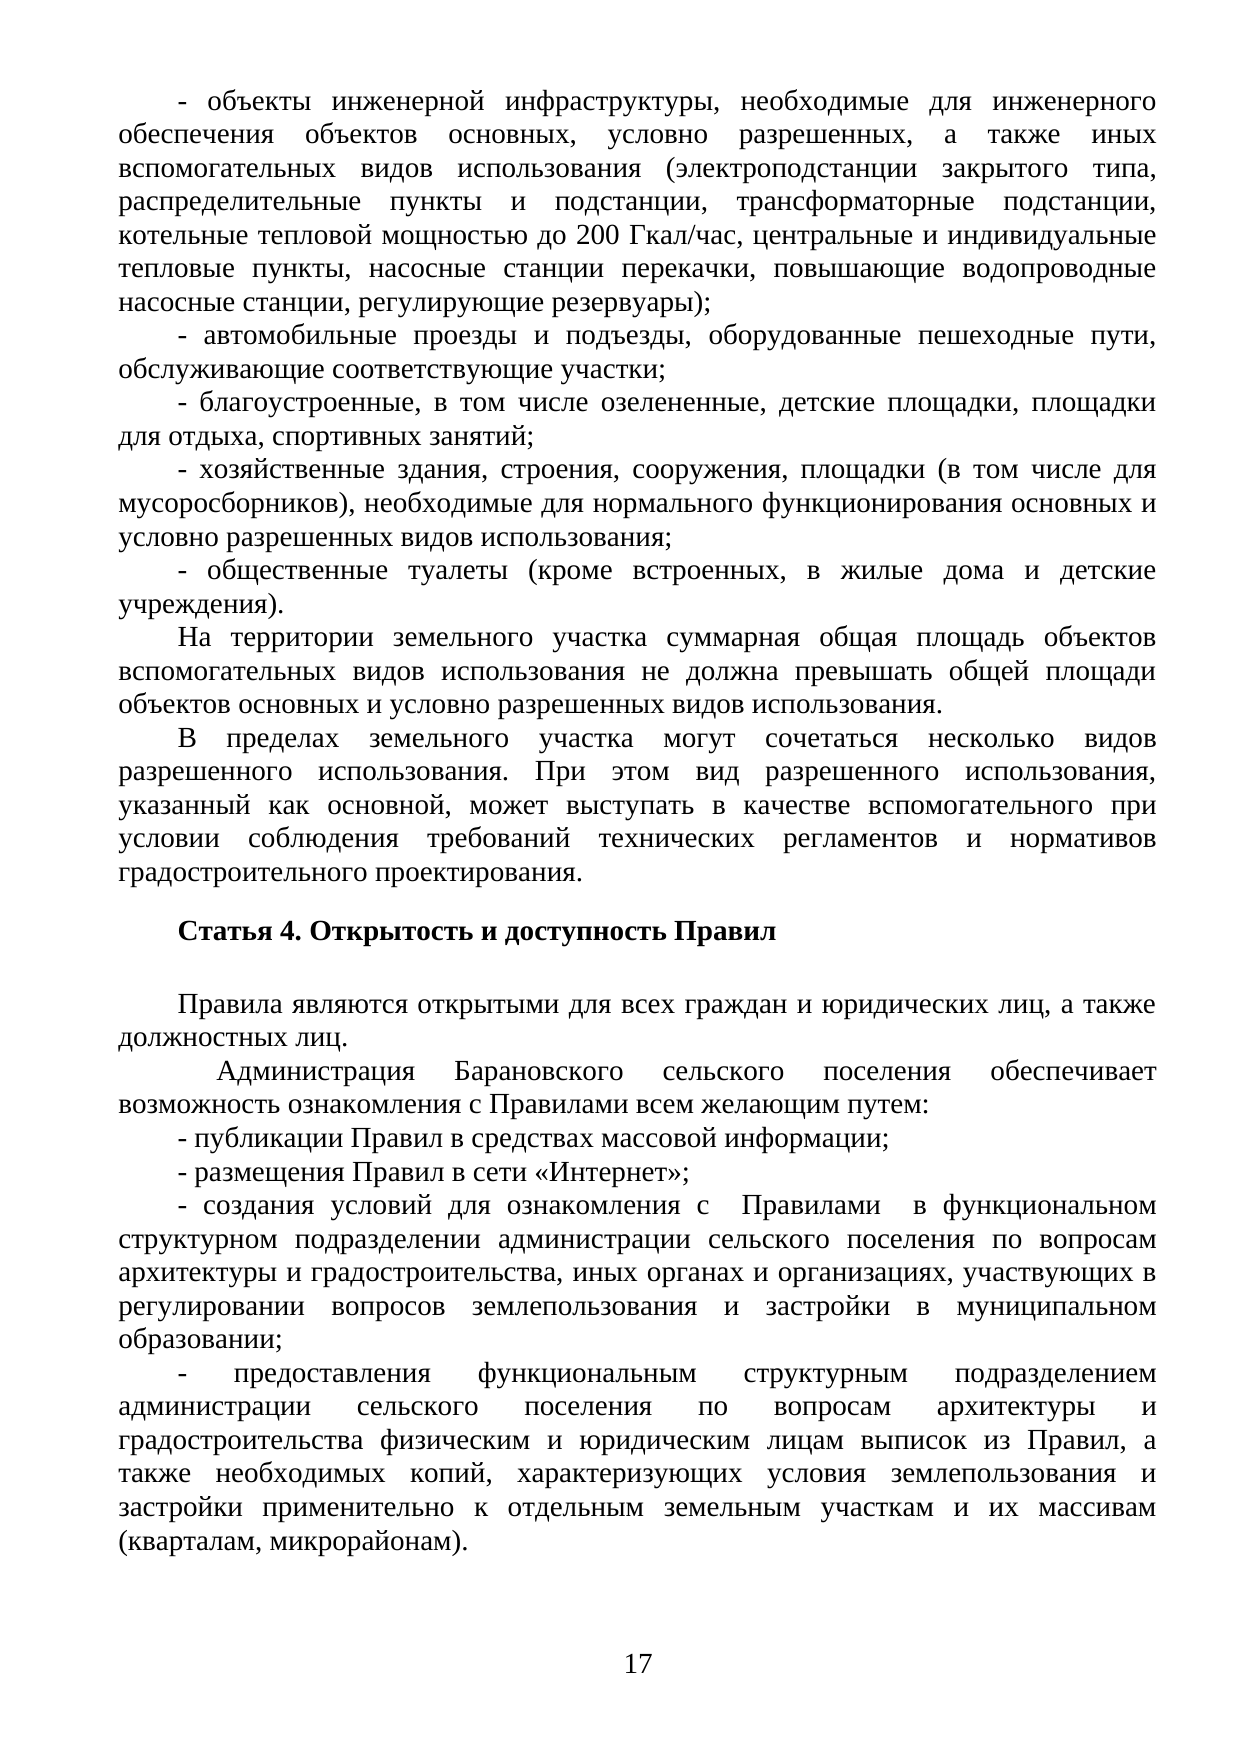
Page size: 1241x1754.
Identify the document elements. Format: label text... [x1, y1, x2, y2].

text - создания условий для ознакомления с Правилами в функциональном структурном подразделении администрации сельского поселения по вопросам архитектуры и градостроительства, иных органах и организациях, участвующих в регулировании вопросов землепользования и застройки в муниципальном образовании; [118, 1187, 1157, 1355]
text - объекты инженерной инфраструктуры, необходимые для инженерного обеспечения объектов основных, условно разрешенных, а также иных вспомогательных видов использования (электроподстанции закрытого типа, распределительные пункты и подстанции, трансформаторные подстанции, котельные тепловой мощностью до 200 Гкал/час, центральные и индивидуальные тепловые пункты, насосные станции перекачки, повышающие водопроводные насосные станции, регулирующие резервуары); [118, 83, 1157, 317]
text - благоустроенные, в том числе озелененные, детские площадки, площадки для отдыха, спортивных занятий; [118, 384, 1157, 452]
text - предоставления функциональным структурным подразделением администрации сельского поселения по вопросам архитектуры и градостроительства физическим и юридическим лицам выписок из Правил, а также необходимых копий, характеризующих условия землепользования и застройки применительно к отдельным земельным участкам и их массивам (кварталам, микрорайонам). [118, 1355, 1157, 1556]
text - размещения Правил в сети «Интернет»; [118, 1154, 1157, 1187]
text В пределах земельного участка могут сочетаться несколько видов разрешенного использования. При этом вид разрешенного использования, указанный как основной, может выступать в качестве вспомогательного при условии соблюдения требований технических регламентов и нормативов градостроительного проектирования. [118, 720, 1157, 888]
text Правила являются открытыми для всех граждан и юридических лиц, а также должностных лиц. [118, 986, 1157, 1053]
text Администрация Барановского сельского поселения обеспечивает возможность ознакомления с Правилами всем желающим путем: [118, 1053, 1157, 1120]
text - общественные туалеты (кроме встроенных, в жилые дома и детские учреждения). [118, 552, 1157, 619]
subtitle Статья 4. Открытость и доступность Правил [118, 913, 1157, 946]
text - публикации Правил в средствах массовой информации; [118, 1120, 1157, 1154]
text На территории земельного участка суммарная общая площадь объектов вспомогательных видов использования не должна превышать общей площади объектов основных и условно разрешенных видов использования. [118, 619, 1157, 720]
text - хозяйственные здания, строения, сооружения, площадки (в том числе для мусоросборников), необходимые для нормального функционирования основных и условно разрешенных видов использования; [118, 452, 1157, 552]
text - автомобильные проезды и подъезды, оборудованные пешеходные пути, обслуживающие соответствующие участки; [118, 317, 1157, 384]
